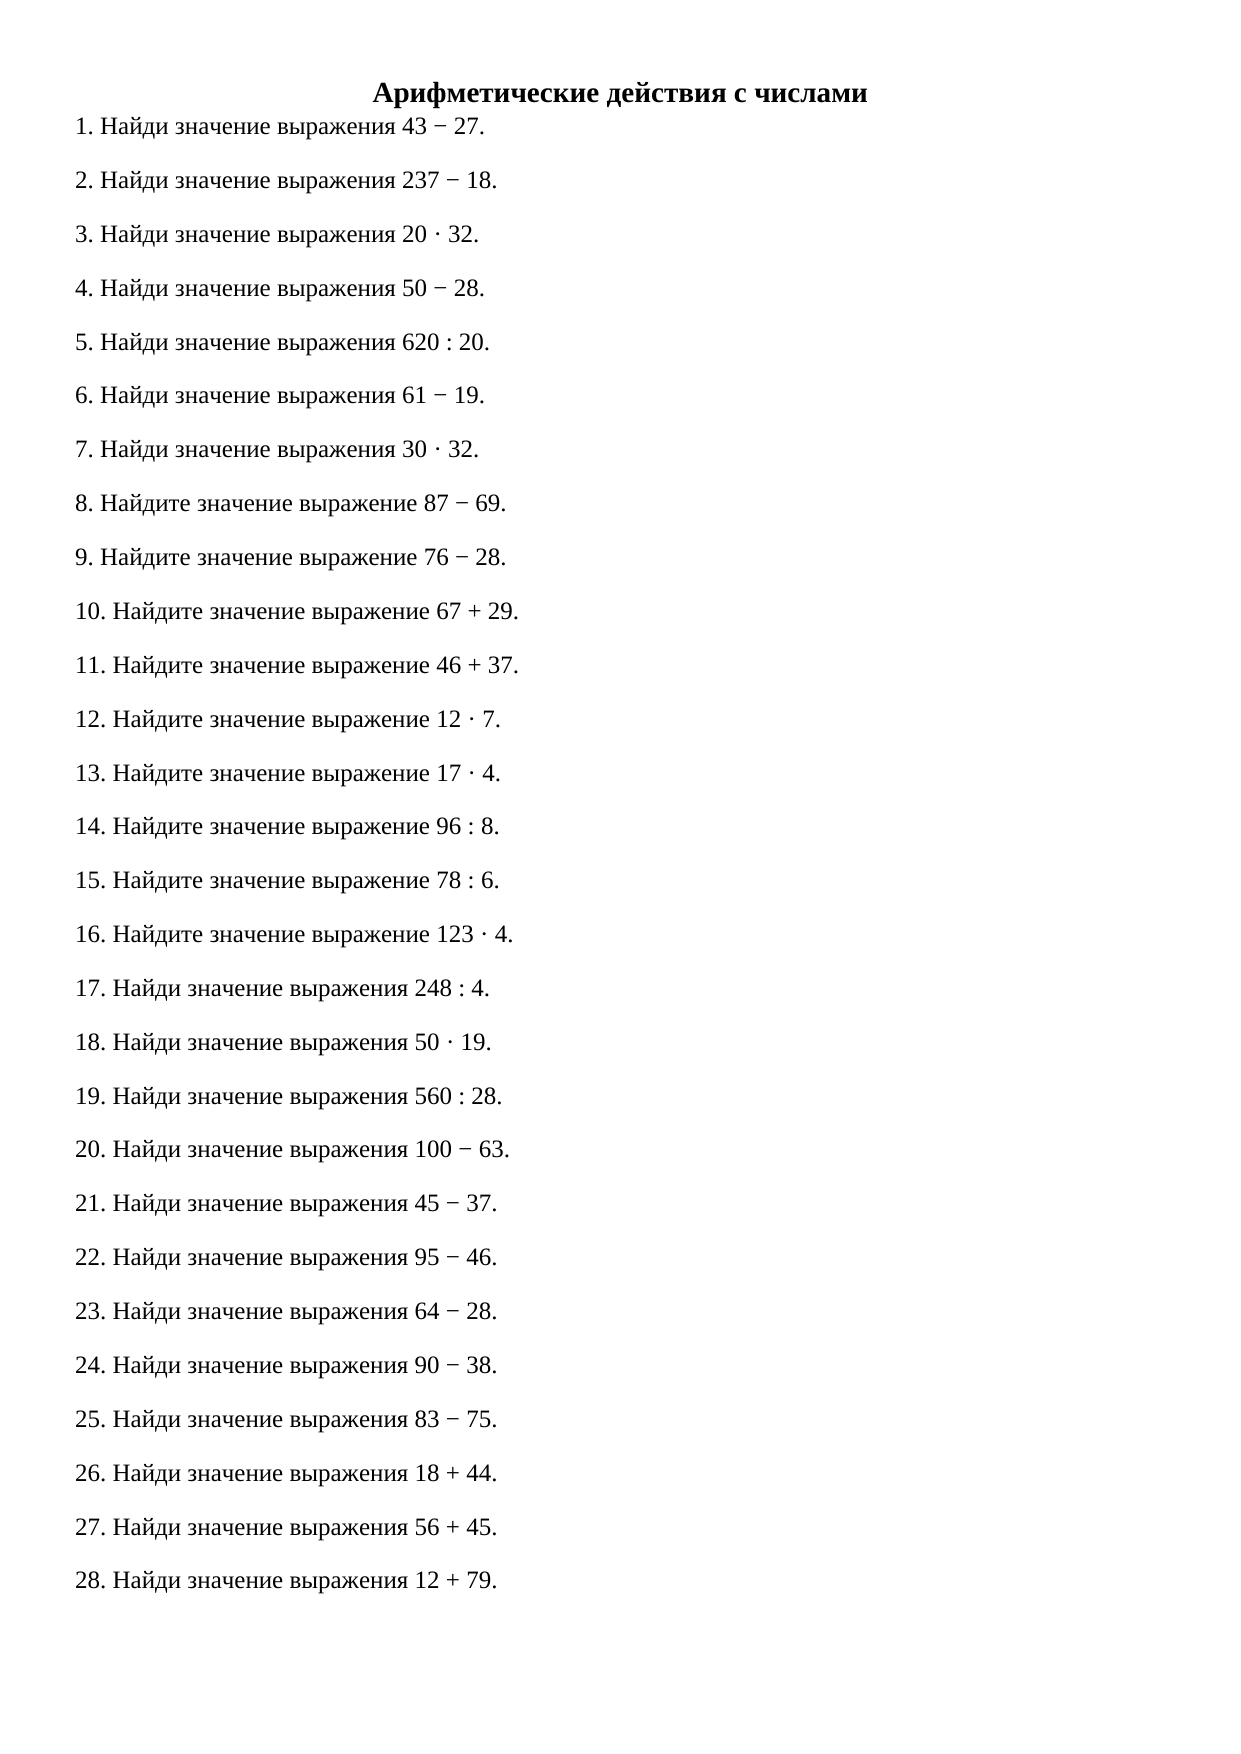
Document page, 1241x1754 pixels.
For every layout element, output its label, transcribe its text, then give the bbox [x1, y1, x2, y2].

text Арифметические действия с числами [75, 75, 1165, 108]
text 11. Найдите значение выражение 46 + 37. [75, 650, 1165, 679]
text 2. Найди значение выражения 237 − 18. [75, 165, 1165, 194]
text 16. Найдите значение выражение 123 · 4. [75, 919, 1165, 948]
text 5. Найди значение выражения 620 : 20. [75, 327, 1165, 356]
text 18. Найди значение выражения 50 · 19. [75, 1027, 1165, 1056]
text 26. Найди значение выражения 18 + 44. [75, 1458, 1165, 1486]
text 19. Найди значение выражения 560 : 28. [75, 1081, 1165, 1109]
text 4. Найди значение выражения 50 − 28. [75, 273, 1165, 302]
text 22. Найди значение выражения 95 − 46. [75, 1242, 1165, 1271]
text 21. Найди значение выражения 45 − 37. [75, 1188, 1165, 1217]
text 1. Найди значение выражения 43 − 27. [75, 111, 1165, 140]
text 7. Найди значение выражения 30 · 32. [75, 434, 1165, 463]
text 13. Найдите значение выражение 17 · 4. [75, 758, 1165, 786]
text 28. Найди значение выражения 12 + 79. [75, 1565, 1165, 1594]
text 20. Найди значение выражения 100 − 63. [75, 1134, 1165, 1163]
text 25. Найди значение выражения 83 − 75. [75, 1404, 1165, 1433]
text 14. Найдите значение выражение 96 : 8. [75, 811, 1165, 840]
text 9. Найдите значение выражение 76 − 28. [75, 542, 1165, 571]
text 15. Найдите значение выражение 78 : 6. [75, 865, 1165, 894]
text 27. Найди значение выражения 56 + 45. [75, 1512, 1165, 1540]
text 17. Найди значение выражения 248 : 4. [75, 973, 1165, 1002]
text 23. Найди значение выражения 64 − 28. [75, 1296, 1165, 1325]
text 6. Найди значение выражения 61 − 19. [75, 381, 1165, 409]
text 3. Найди значение выражения 20 · 32. [75, 219, 1165, 248]
text 12. Найдите значение выражение 12 · 7. [75, 704, 1165, 732]
text 24. Найди значение выражения 90 − 38. [75, 1350, 1165, 1379]
text 8. Найдите значение выражение 87 − 69. [75, 488, 1165, 517]
text 10. Найдите значение выражение 67 + 29. [75, 596, 1165, 625]
